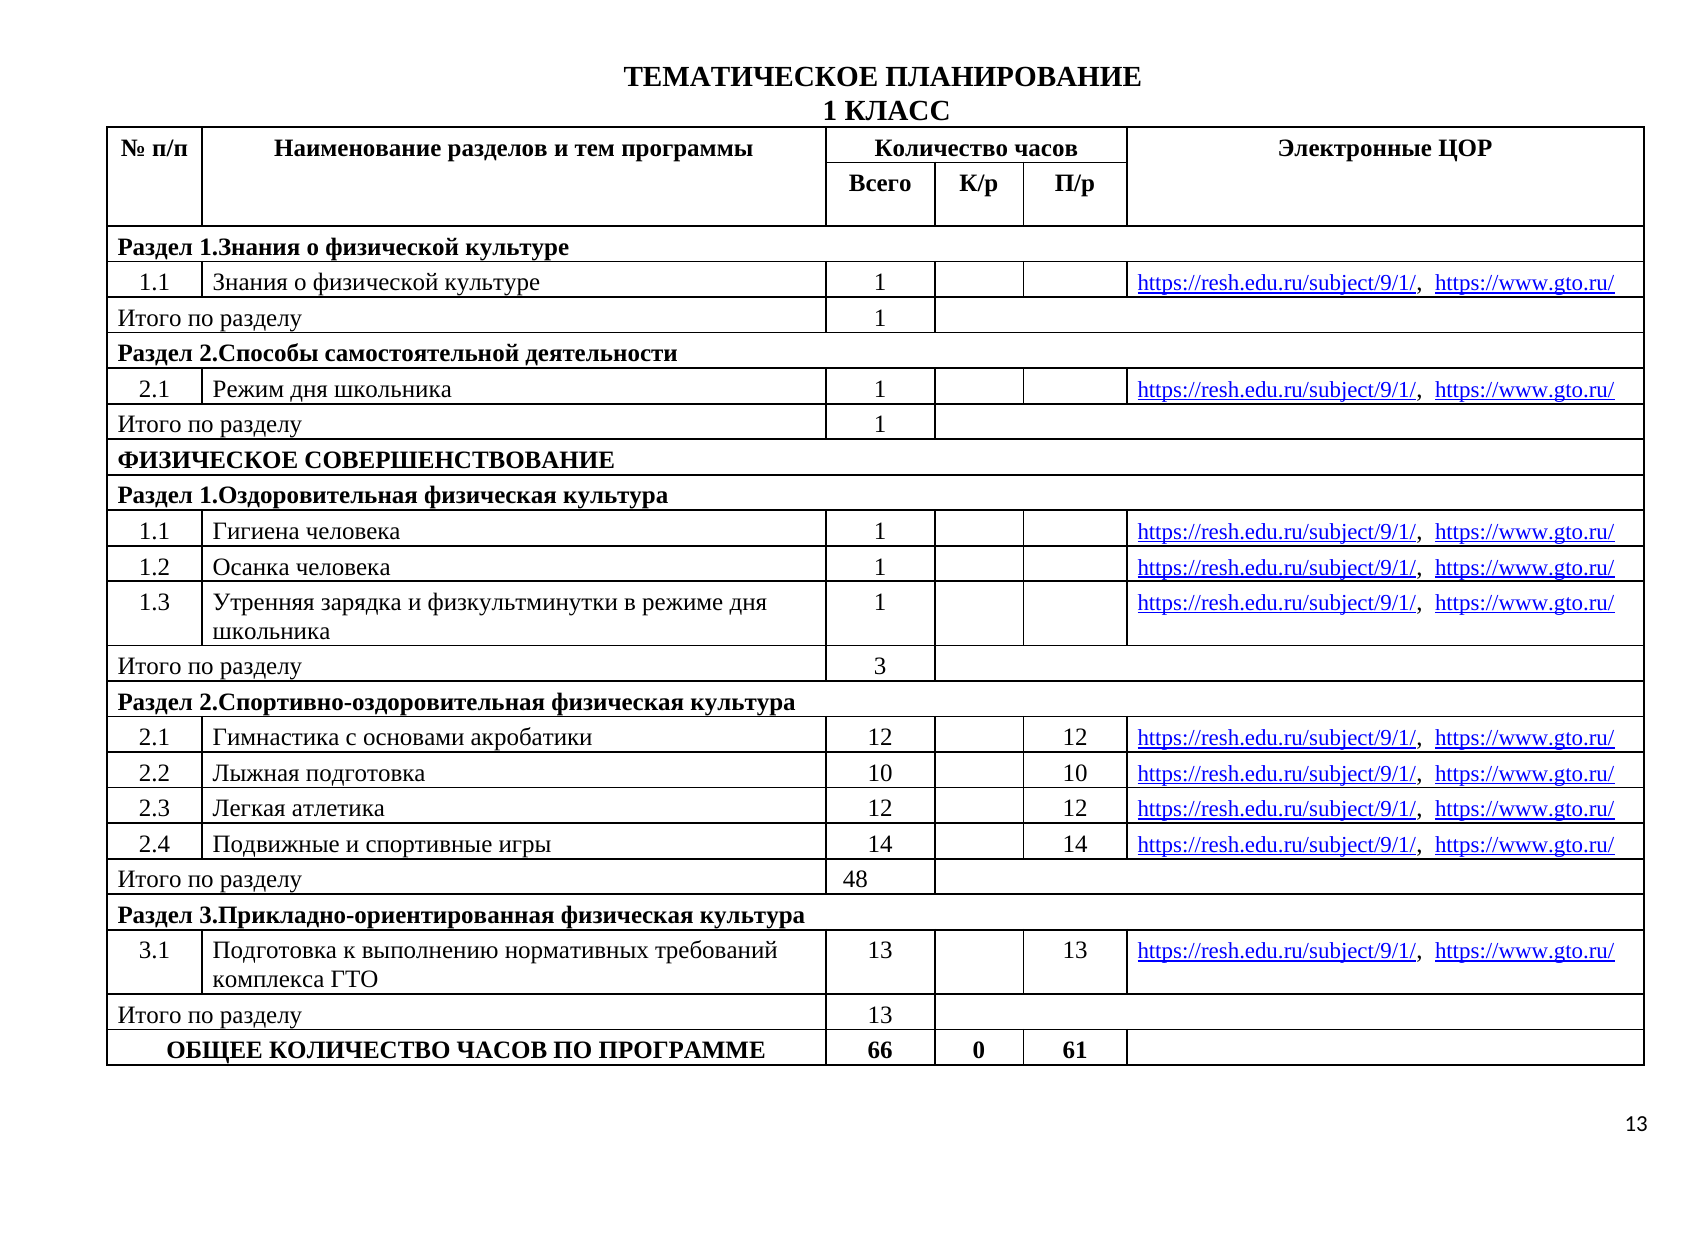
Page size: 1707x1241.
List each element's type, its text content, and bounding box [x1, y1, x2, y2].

table_cell [936, 931, 1023, 993]
table_cell Всего [827, 163, 934, 225]
table_cell П/р [1024, 163, 1126, 225]
table_cell Итого по разделу [108, 646, 825, 680]
table_cell Утренняя зарядка и физкультминутки в режиме дня школьника [203, 582, 825, 645]
table_cell [1024, 511, 1126, 545]
text ТЕМАТИЧЕСКОЕ ПЛАНИРОВАНИЕ [118, 59, 1647, 93]
table_cell [936, 717, 1023, 751]
table_cell Раздел 3.Прикладно-ориентированная физическая культура [108, 895, 1643, 929]
table_cell https://resh.edu.ru/subject/9/1/, https://www.gto.ru/ [1128, 788, 1643, 822]
table_cell Итого по разделу [108, 860, 825, 893]
table_cell К/р [936, 163, 1023, 225]
table_cell 48 [827, 860, 934, 893]
table_cell [936, 860, 1643, 893]
table_header Электронные ЦОР [1128, 128, 1643, 225]
table_cell 1 [827, 262, 934, 296]
table_cell 2.2 [108, 753, 201, 787]
table_cell 1.1 [108, 262, 201, 296]
table_cell https://resh.edu.ru/subject/9/1/, https://www.gto.ru/ [1128, 262, 1643, 296]
table_cell Знания о физической культуре [203, 262, 825, 296]
table_cell https://resh.edu.ru/subject/9/1/, https://www.gto.ru/ [1128, 582, 1643, 645]
table_cell https://resh.edu.ru/subject/9/1/, https://www.gto.ru/ [1128, 369, 1643, 403]
table_cell [1128, 1030, 1643, 1064]
table_cell [1024, 369, 1126, 403]
text 1 КЛАСС [118, 93, 1647, 126]
table_cell [936, 511, 1023, 545]
table_cell 1 [827, 547, 934, 580]
table_cell https://resh.edu.ru/subject/9/1/, https://www.gto.ru/ [1128, 511, 1643, 545]
table_cell Раздел 1.Оздоровительная физическая культура [108, 476, 1643, 509]
table_cell 66 [827, 1030, 934, 1064]
table_cell Раздел 2.Спортивно-оздоровительная физическая культура [108, 682, 1643, 716]
table_cell Лыжная подготовка [203, 753, 825, 787]
table_cell [936, 646, 1643, 680]
table_cell [1024, 582, 1126, 645]
table_cell Раздел 2.Способы самостоятельной деятельности [108, 333, 1643, 367]
table_cell 3 [827, 646, 934, 680]
table_cell Итого по разделу [108, 298, 825, 332]
table_cell 14 [827, 824, 934, 858]
table_cell Раздел 1.Знания о физической культуре [108, 227, 1643, 261]
table_header № п/п [108, 128, 201, 225]
table_cell 13 [827, 995, 934, 1029]
table_cell 10 [1024, 753, 1126, 787]
table_cell [936, 405, 1643, 438]
table_cell [936, 262, 1023, 296]
table_cell Гигиена человека [203, 511, 825, 545]
table_cell 10 [827, 753, 934, 787]
table_cell 1 [827, 582, 934, 645]
table_cell 2.4 [108, 824, 201, 858]
table_cell Осанка человека [203, 547, 825, 580]
table_cell https://resh.edu.ru/subject/9/1/, https://www.gto.ru/ [1128, 753, 1643, 787]
table_cell Легкая атлетика [203, 788, 825, 822]
table_cell 2.1 [108, 369, 201, 403]
table_cell Подготовка к выполнению нормативных требований комплекса ГТО [203, 931, 825, 993]
table_cell https://resh.edu.ru/subject/9/1/, https://www.gto.ru/ [1128, 931, 1643, 993]
table_cell 1.2 [108, 547, 201, 580]
table_header Наименование разделов и тем программы [203, 128, 825, 225]
table_cell Итого по разделу [108, 995, 825, 1029]
table_cell 3.1 [108, 931, 201, 993]
table_cell [936, 753, 1023, 787]
table_cell [936, 788, 1023, 822]
table_cell 13 [1024, 931, 1126, 993]
table_cell 2.3 [108, 788, 201, 822]
table_cell [936, 369, 1023, 403]
table_cell [936, 298, 1643, 332]
table_cell 1 [827, 511, 934, 545]
table_cell 1 [827, 369, 934, 403]
table_cell 1 [827, 405, 934, 438]
table_cell ОБЩЕЕ КОЛИЧЕСТВО ЧАСОВ ПО ПРОГРАММЕ [108, 1030, 825, 1064]
table_cell 12 [1024, 717, 1126, 751]
table_cell 1 [827, 298, 934, 332]
table_cell [936, 547, 1023, 580]
table_cell https://resh.edu.ru/subject/9/1/, https://www.gto.ru/ [1128, 824, 1643, 858]
table_cell 12 [827, 788, 934, 822]
table_cell 1.3 [108, 582, 201, 645]
table_cell Подвижные и спортивные игры [203, 824, 825, 858]
table_cell 61 [1024, 1030, 1126, 1064]
table_cell 12 [827, 717, 934, 751]
table_cell Режим дня школьника [203, 369, 825, 403]
table_cell Гимнастика с основами акробатики [203, 717, 825, 751]
table_cell [936, 582, 1023, 645]
table_cell 1.1 [108, 511, 201, 545]
table_cell Итого по разделу [108, 405, 825, 438]
table_header Количество часов [827, 128, 1126, 162]
table_cell 2.1 [108, 717, 201, 751]
table_cell https://resh.edu.ru/subject/9/1/, https://www.gto.ru/ [1128, 547, 1643, 580]
table_cell 14 [1024, 824, 1126, 858]
table_cell ФИЗИЧЕСКОЕ СОВЕРШЕНСТВОВАНИЕ [108, 440, 1643, 474]
table_cell 13 [827, 931, 934, 993]
table_cell [936, 824, 1023, 858]
table_cell [1024, 547, 1126, 580]
table_cell 12 [1024, 788, 1126, 822]
table_cell [936, 995, 1643, 1029]
table_cell https://resh.edu.ru/subject/9/1/, https://www.gto.ru/ [1128, 717, 1643, 751]
table_cell 0 [936, 1030, 1023, 1064]
table_cell [1024, 262, 1126, 296]
